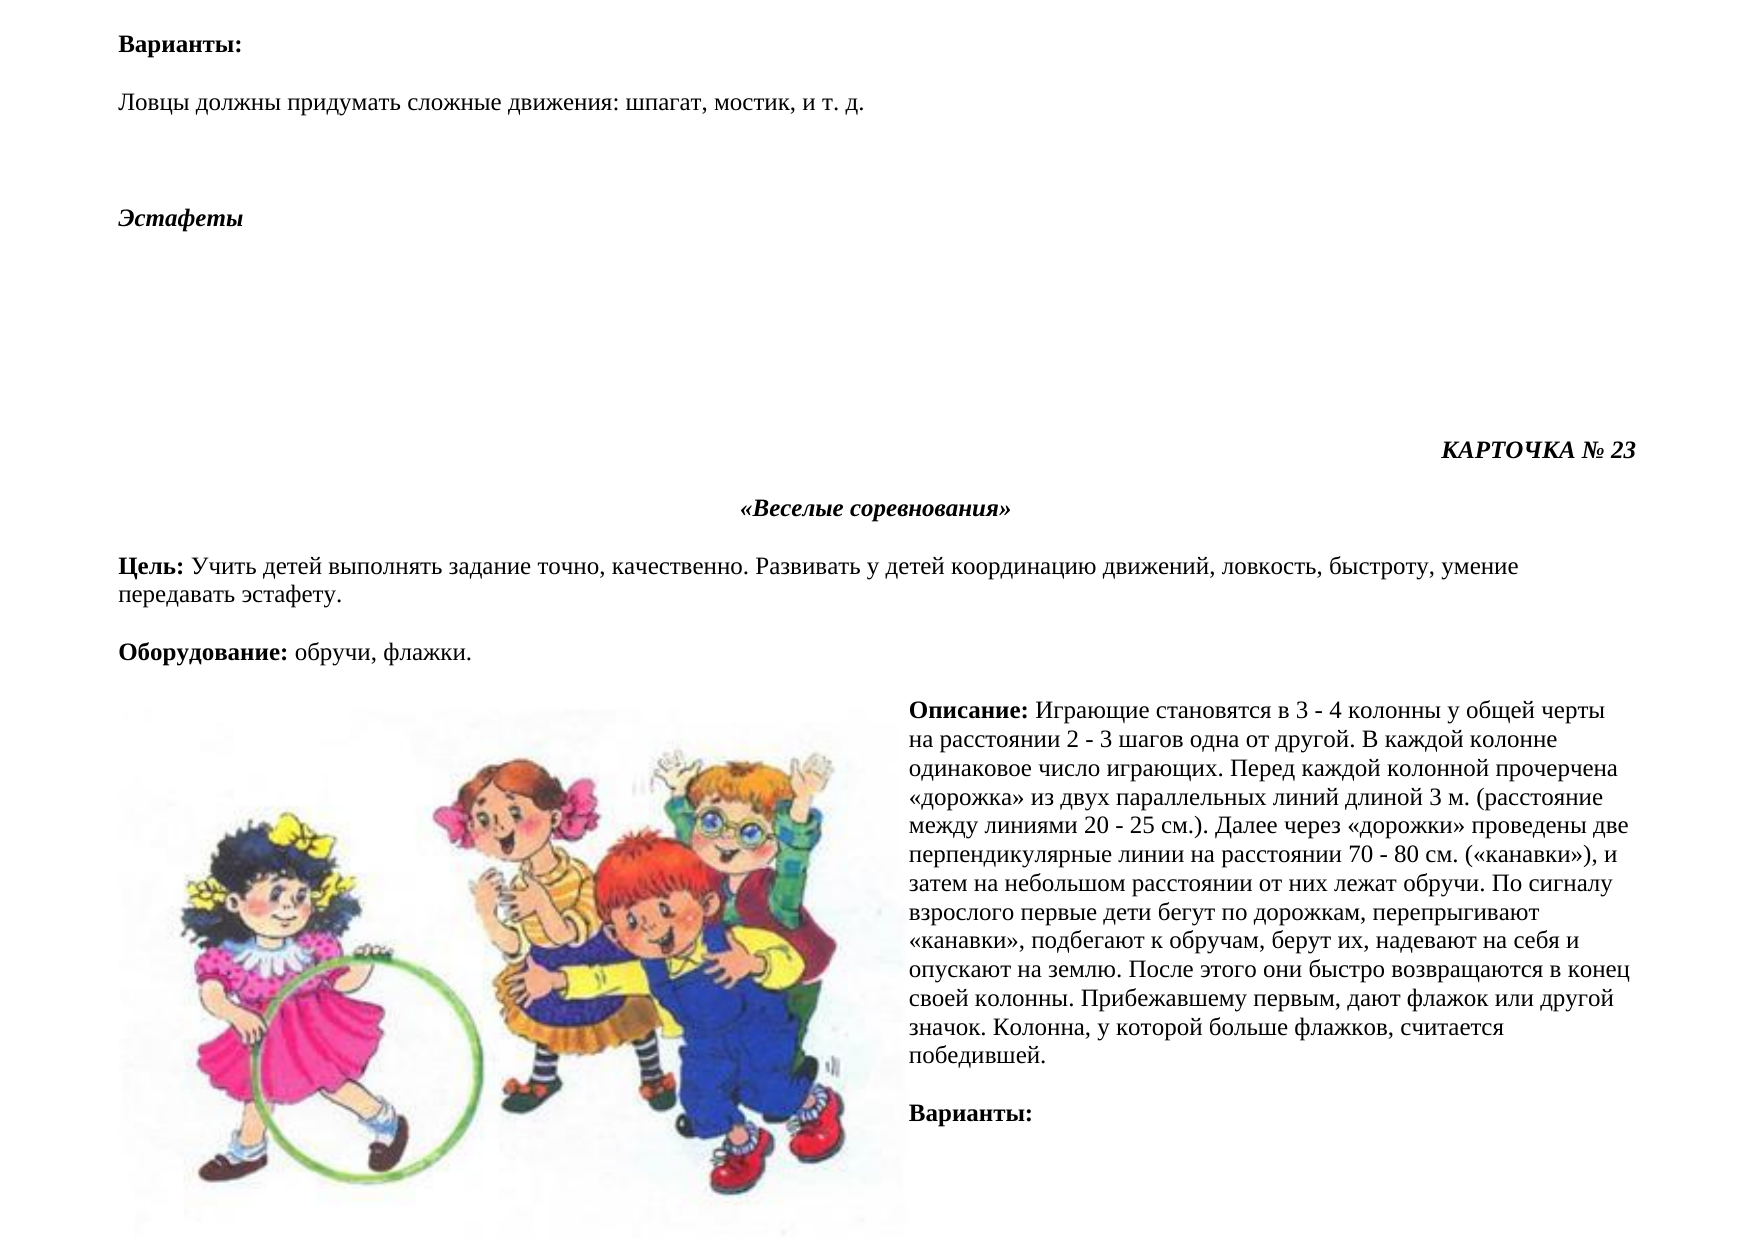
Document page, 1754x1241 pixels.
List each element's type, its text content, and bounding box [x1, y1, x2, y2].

picture [118, 707, 909, 1241]
text «Веселые соревнования» [118, 493, 1636, 522]
text Ловцы должны придумать сложные движения: шпагат, мостик, и т. д. [118, 87, 1636, 116]
text Варианты: [909, 1098, 1636, 1127]
text Эстафеты [118, 203, 1636, 232]
text Цель: Учить детей выполнять задание точно, качественно. Развивать у детей координацию движений, ловкость, быстроту, умение передавать эстафету. [118, 551, 1636, 608]
text КАРТОЧКА № 23 [118, 435, 1636, 464]
text Варианты: [118, 29, 1636, 58]
text Оборудование: обручи, флажки. [118, 637, 1636, 666]
text Описание: Играющие становятся в 3 - 4 колонны у общей черты на расстоянии 2 - 3 шагов одна от другой. В каждой колонне одинаковое число играющих. Перед каждой колонной прочерчена «дорожка» из двух параллельных линий длиной 3 м. (расстояние между линиями 20 - 25 см.). Далее через «дорожки» проведены две перпендикулярные линии на расстоянии 70 - 80 см. («канавки»), и затем на небольшом расстоянии от них лежат обручи. По сигналу взрослого первые дети бегут по дорожкам, перепрыгивают «канавки», подбегают к обручам, берут их, надевают на себя и опускают на землю. После этого они быстро возвращаются в конец своей колонны. Прибежавшему первым, дают флажок или другой значок. Колонна, у которой больше флажков, считается победившей. [118, 695, 1636, 1069]
